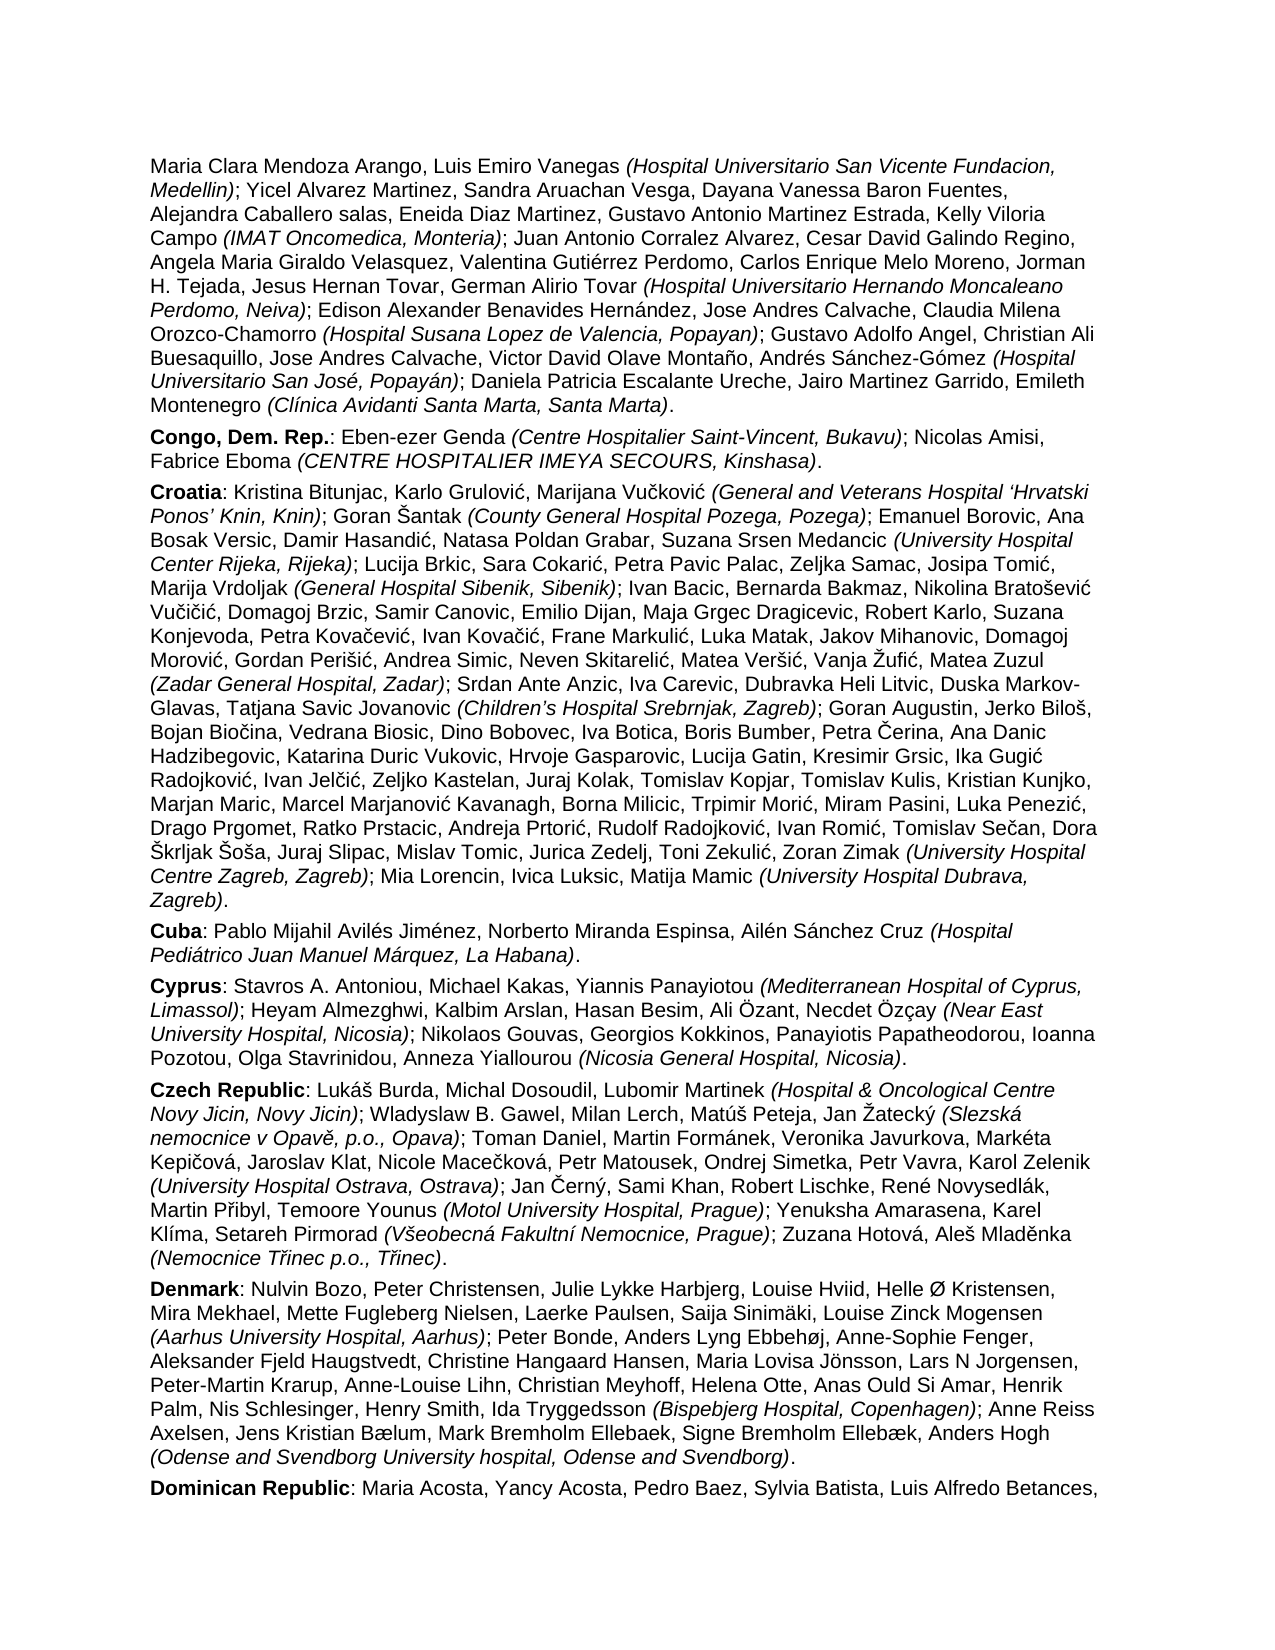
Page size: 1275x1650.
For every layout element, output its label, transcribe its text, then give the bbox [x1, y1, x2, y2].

table_cell Denmark: Nulvin Bozo, Peter Christensen, Julie Lykke Harbjerg, Louise Hviid, Helle Ø Kristensen, Mira Mekhael, Mette Fugleberg Nielsen, Laerke Paulsen, Saija Sinimäki, Louise Zinck Mogensen (Aarhus University Hospital, Aarhus); Peter Bonde, Anders Lyng Ebbehøj, Anne-Sophie Fenger, Aleksander Fjeld Haugstvedt, Christine Hangaard Hansen, Maria Lovisa Jönsson, Lars N Jorgensen, Peter-Martin Krarup, Anne-Louise Lihn, Christian Meyhoff, Helena Otte, Anas Ould Si Amar, Henrik Palm, Nis Schlesinger, Henry Smith, Ida Tryggedsson (Bispebjerg Hospital, Copenhagen); Anne Reiss Axelsen, Jens Kristian Bælum, Mark Bremholm Ellebaek, Signe Bremholm Ellebæk, Anders Hogh (Odense and Svendborg University hospital, Odense and Svendborg). [139, 1273, 1114, 1472]
table_cell Czech Republic: Lukáš Burda, Michal Dosoudil, Lubomir Martinek (Hospital & Oncological Centre Novy Jicin, Novy Jicin); Wladyslaw B. Gawel, Milan Lerch, Matúš Peteja, Jan Žatecký (Slezská nemocnice v Opavě, p.o., Opava); Toman Daniel, Martin Formánek, Veronika Javurkova, Markéta Kepičová, Jaroslav Klat, Nicole Macečková, Petr Matousek, Ondrej Simetka, Petr Vavra, Karol Zelenik (University Hospital Ostrava, Ostrava); Jan Černý, Sami Khan, Robert Lischke, René Novysedlák, Martin Přibyl, Temoore Younus (Motol University Hospital, Prague); Yenuksha Amarasena, Karel Klíma, Setareh Pirmorad (Všeobecná Fakultní Nemocnice, Prague); Zuzana Hotová, Aleš Mladěnka (Nemocnice Třinec p.o., Třinec). [139, 1074, 1114, 1273]
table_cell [139, 150, 1114, 421]
table_cell Cuba: Pablo Mijahil Avilés Jiménez, Norberto Miranda Espinsa, Ailén Sánchez Cruz (Hospital Pediátrico Juan Manuel Márquez, La Habana). [139, 915, 1114, 971]
table_cell Croatia: Kristina Bitunjac, Karlo Grulović, Marijana Vučković (General and Veterans Hospital ‘Hrvatski Ponos’ Knin, Knin); Goran Šantak (County General Hospital Pozega, Pozega); Emanuel Borovic, Ana Bosak Versic, Damir Hasandić, Natasa Poldan Grabar, Suzana Srsen Medancic (University Hospital Center Rijeka, Rijeka); Lucija Brkic, Sara Cokarić, Petra Pavic Palac, Zeljka Samac, Josipa Tomić, Marija Vrdoljak (General Hospital Sibenik, Sibenik); Ivan Bacic, Bernarda Bakmaz, Nikolina Bratošević Vučičić, Domagoj Brzic, Samir Canovic, Emilio Dijan, Maja Grgec Dragicevic, Robert Karlo, Suzana Konjevoda, Petra Kovačević, Ivan Kovačić, Frane Markulić, Luka Matak, Jakov Mihanovic, Domagoj Morović, Gordan Perišić, Andrea Simic, Neven Skitarelić, Matea Veršić, Vanja Žufić, Matea Zuzul (Zadar General Hospital, Zadar); Srdan Ante Anzic, Iva Carevic, Dubravka Heli Litvic, Duska Markov-Glavas, Tatjana Savic Jovanovic (Children’s Hospital Srebrnjak, Zagreb); Goran Augustin, Jerko Biloš, Bojan Biočina, Vedrana Biosic, Dino Bobovec, Iva Botica, Boris Bumber, Petra Čerina, Ana Danic Hadzibegovic, Katarina Duric Vukovic, Hrvoje Gasparovic, Lucija Gatin, Kresimir Grsic, Ika Gugić Radojković, Ivan Jelčić, Zeljko Kastelan, Juraj Kolak, Tomislav Kopjar, Tomislav Kulis, Kristian Kunjko, Marjan Maric, Marcel Marjanović Kavanagh, Borna Milicic, Trpimir Morić, Miram Pasini, Luka Penezić, Drago Prgomet, Ratko Prstacic, Andreja Prtorić, Rudolf Radojković, Ivan Romić, Tomislav Sečan, Dora Škrljak Šoša, Juraj Slipac, Mislav Tomic, Jurica Zedelj, Toni Zekulić, Zoran Zimak (University Hospital Centre Zagreb, Zagreb); Mia Lorencin, Ivica Luksic, Matija Mamic (University Hospital Dubrava, Zagreb). [139, 476, 1114, 915]
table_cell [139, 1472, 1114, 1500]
table_cell Congo, Dem. Rep.: Eben-ezer Genda (Centre Hospitalier Saint-Vincent, Bukavu); Nicolas Amisi, Fabrice Eboma (CENTRE HOSPITALIER IMEYA SECOURS, Kinshasa). [139, 421, 1114, 476]
table_cell Cyprus: Stavros A. Antoniou, Michael Kakas, Yiannis Panayiotou (Mediterranean Hospital of Cyprus, Limassol); Heyam Almezghwi, Kalbim Arslan, Hasan Besim, Ali Özant, Necdet Özçay (Near East University Hospital, Nicosia); Nikolaos Gouvas, Georgios Kokkinos, Panayiotis Papatheodorou, Ioanna Pozotou, Olga Stavrinidou, Anneza Yiallourou (Nicosia General Hospital, Nicosia). [139, 971, 1114, 1074]
